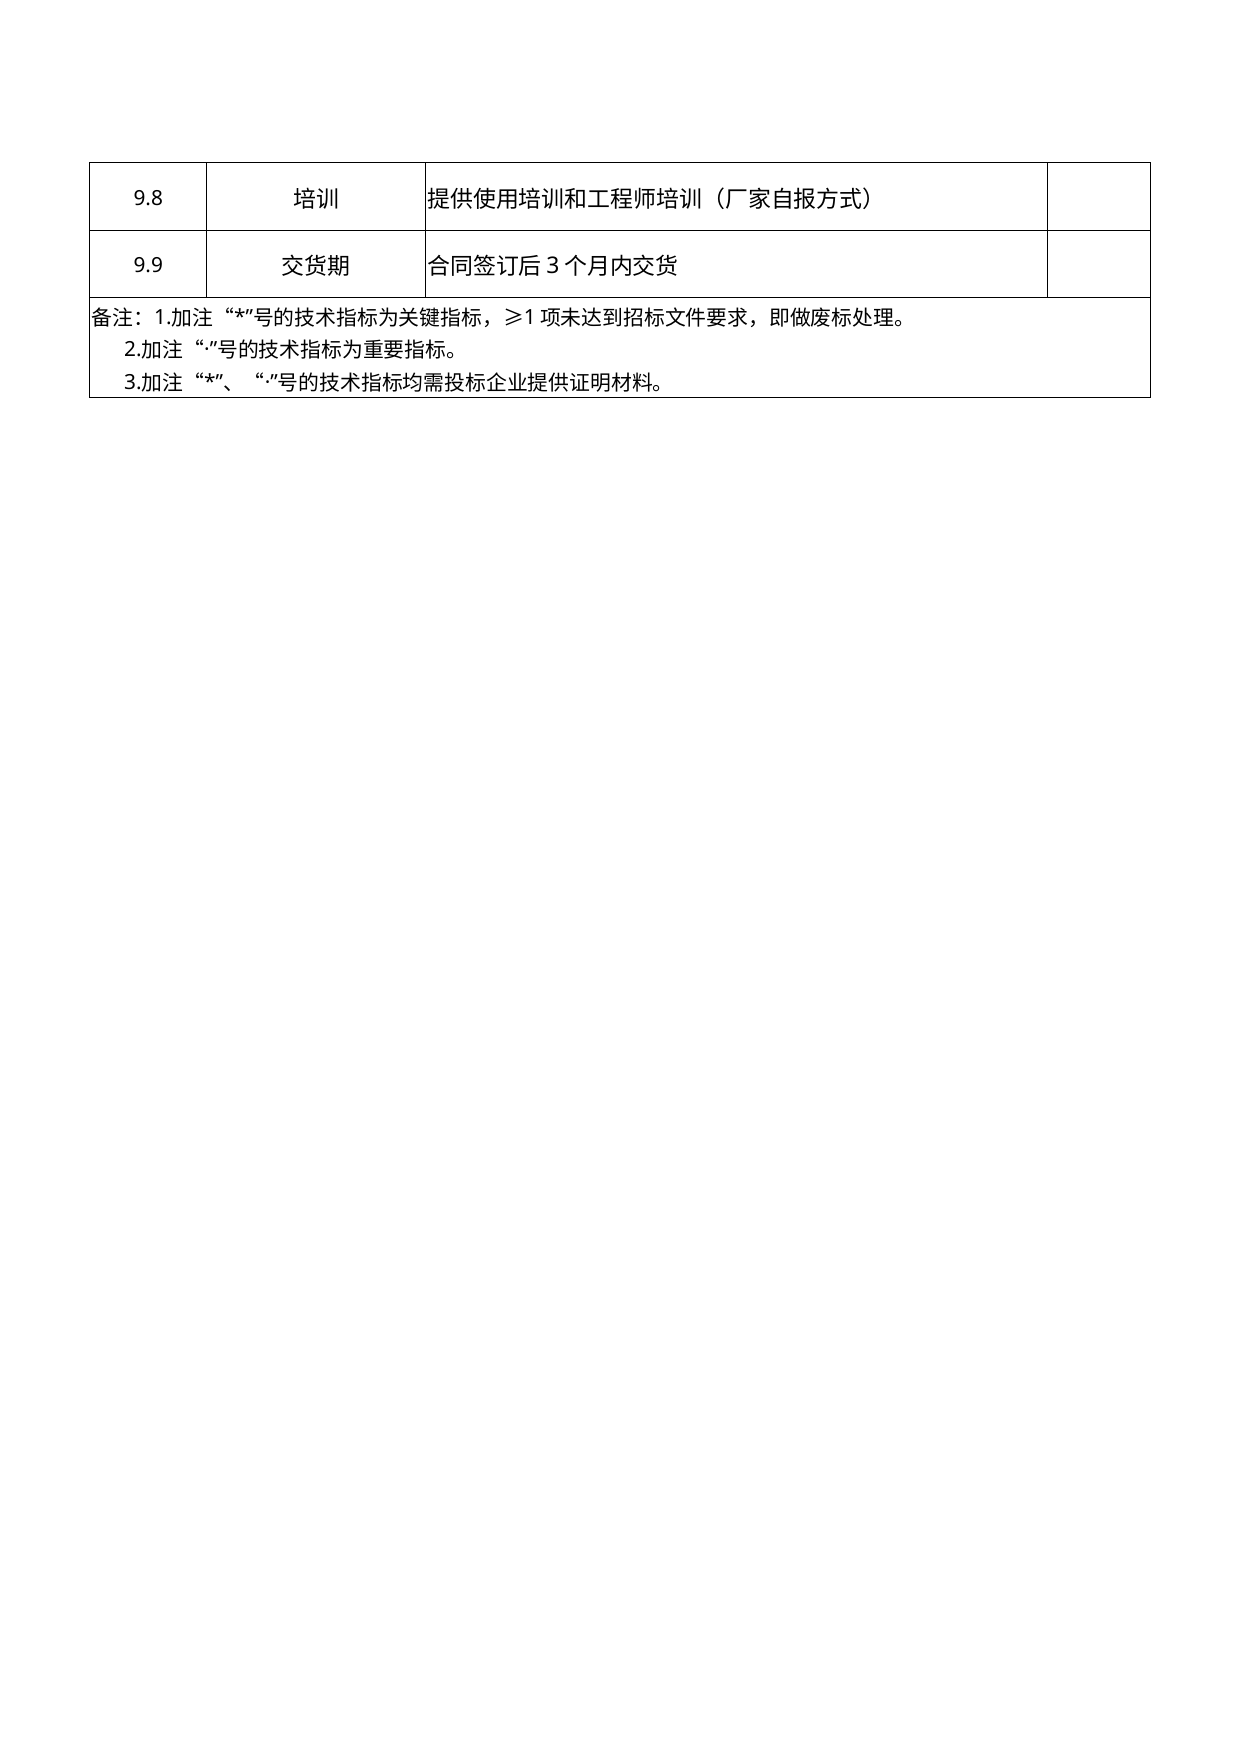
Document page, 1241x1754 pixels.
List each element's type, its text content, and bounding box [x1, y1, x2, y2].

table_cell 备注：1.加注“*”号的技术指标为关键指标，≥1项未达到招标文件要求，即做废标处理。 2.加注“·”号的技术指标为重要指标。 3.加注“*”、“·”号的技术指标均需投标企业提供证明材料。 [90, 298, 1150, 397]
table_cell 9.9 [90, 231, 206, 297]
table_cell 9.8 [90, 163, 206, 229]
table_cell 交货期 [207, 231, 425, 297]
table_cell 培训 [207, 163, 425, 229]
table_cell 提供使用培训和工程师培训（厂家自报方式） [426, 163, 1047, 229]
table_cell [1048, 231, 1150, 297]
table_cell 合同签订后3个月内交货 [426, 231, 1047, 297]
table_cell [1048, 163, 1150, 229]
